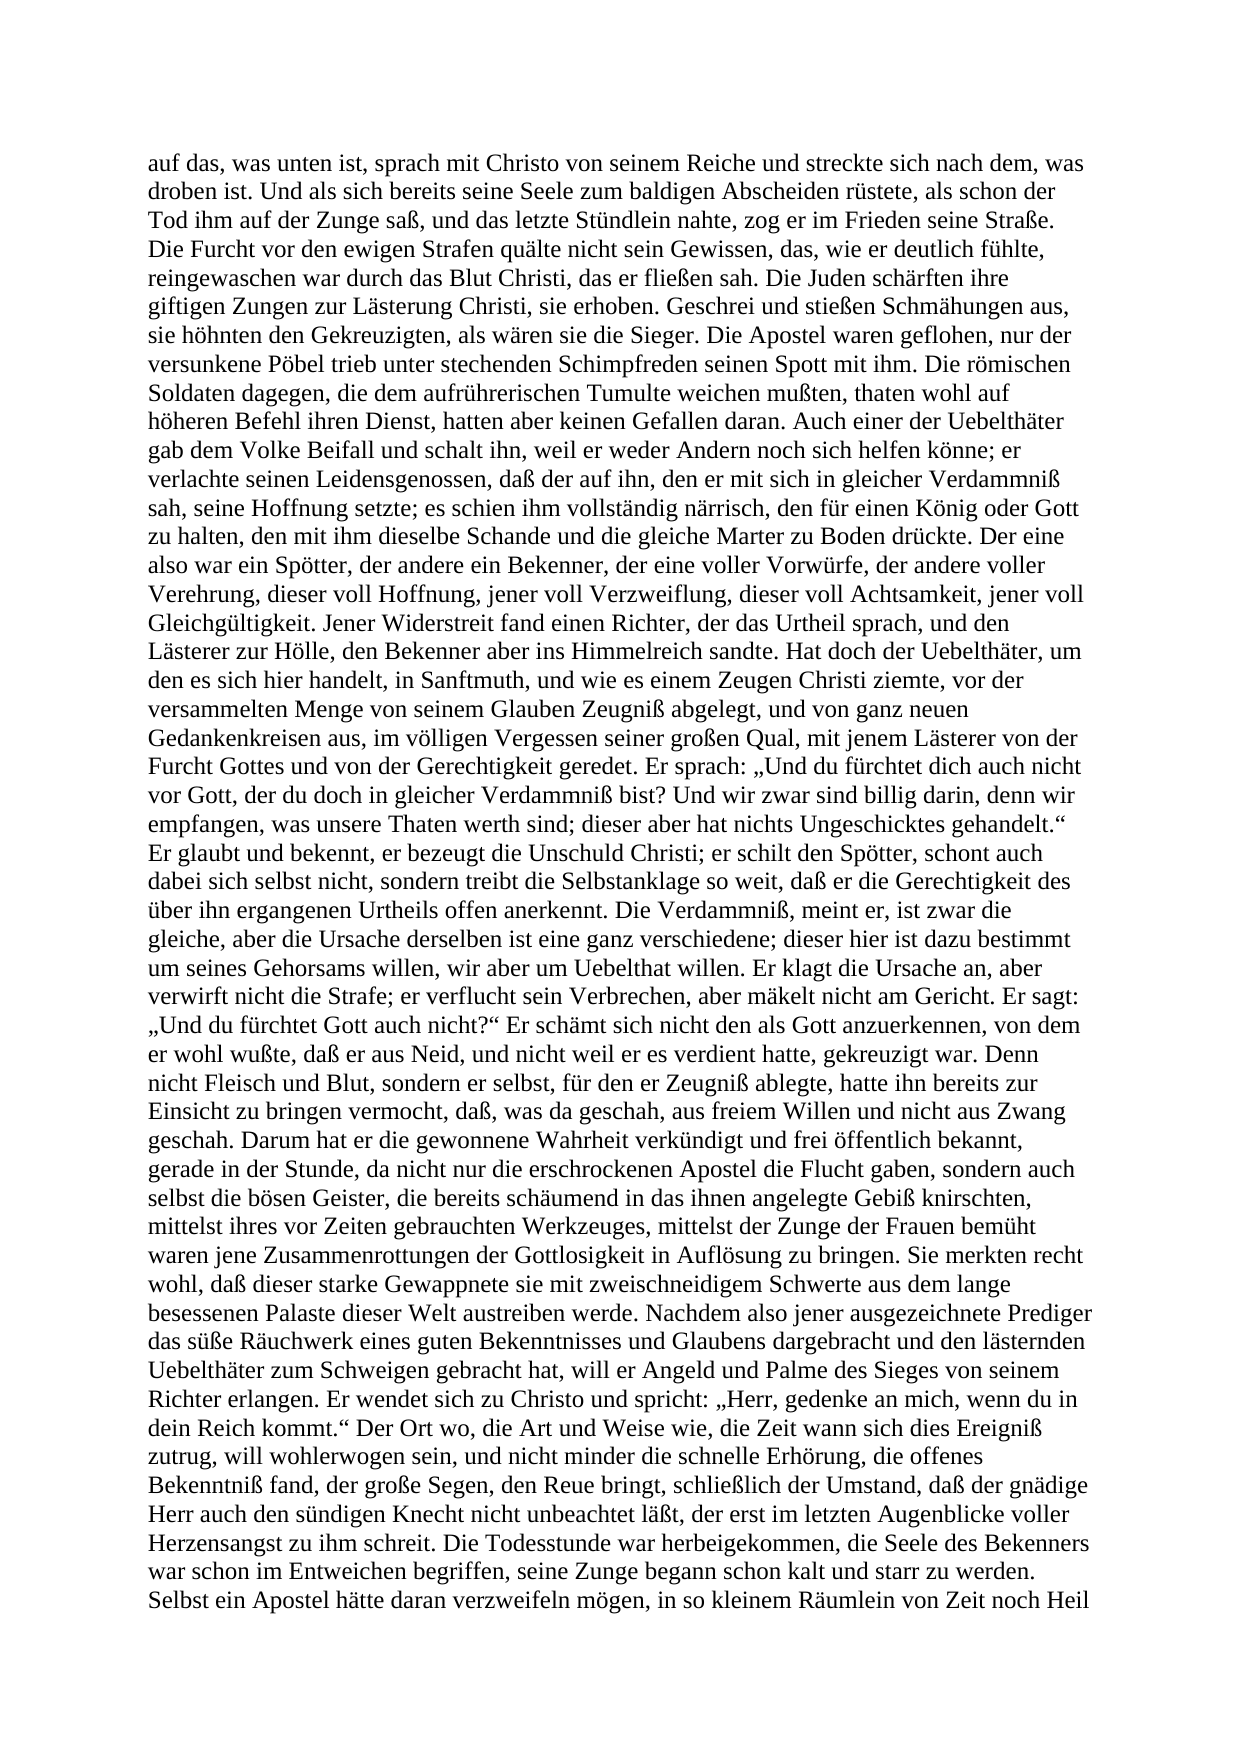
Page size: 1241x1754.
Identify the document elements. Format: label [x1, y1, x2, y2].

text [148, 148, 1093, 1614]
